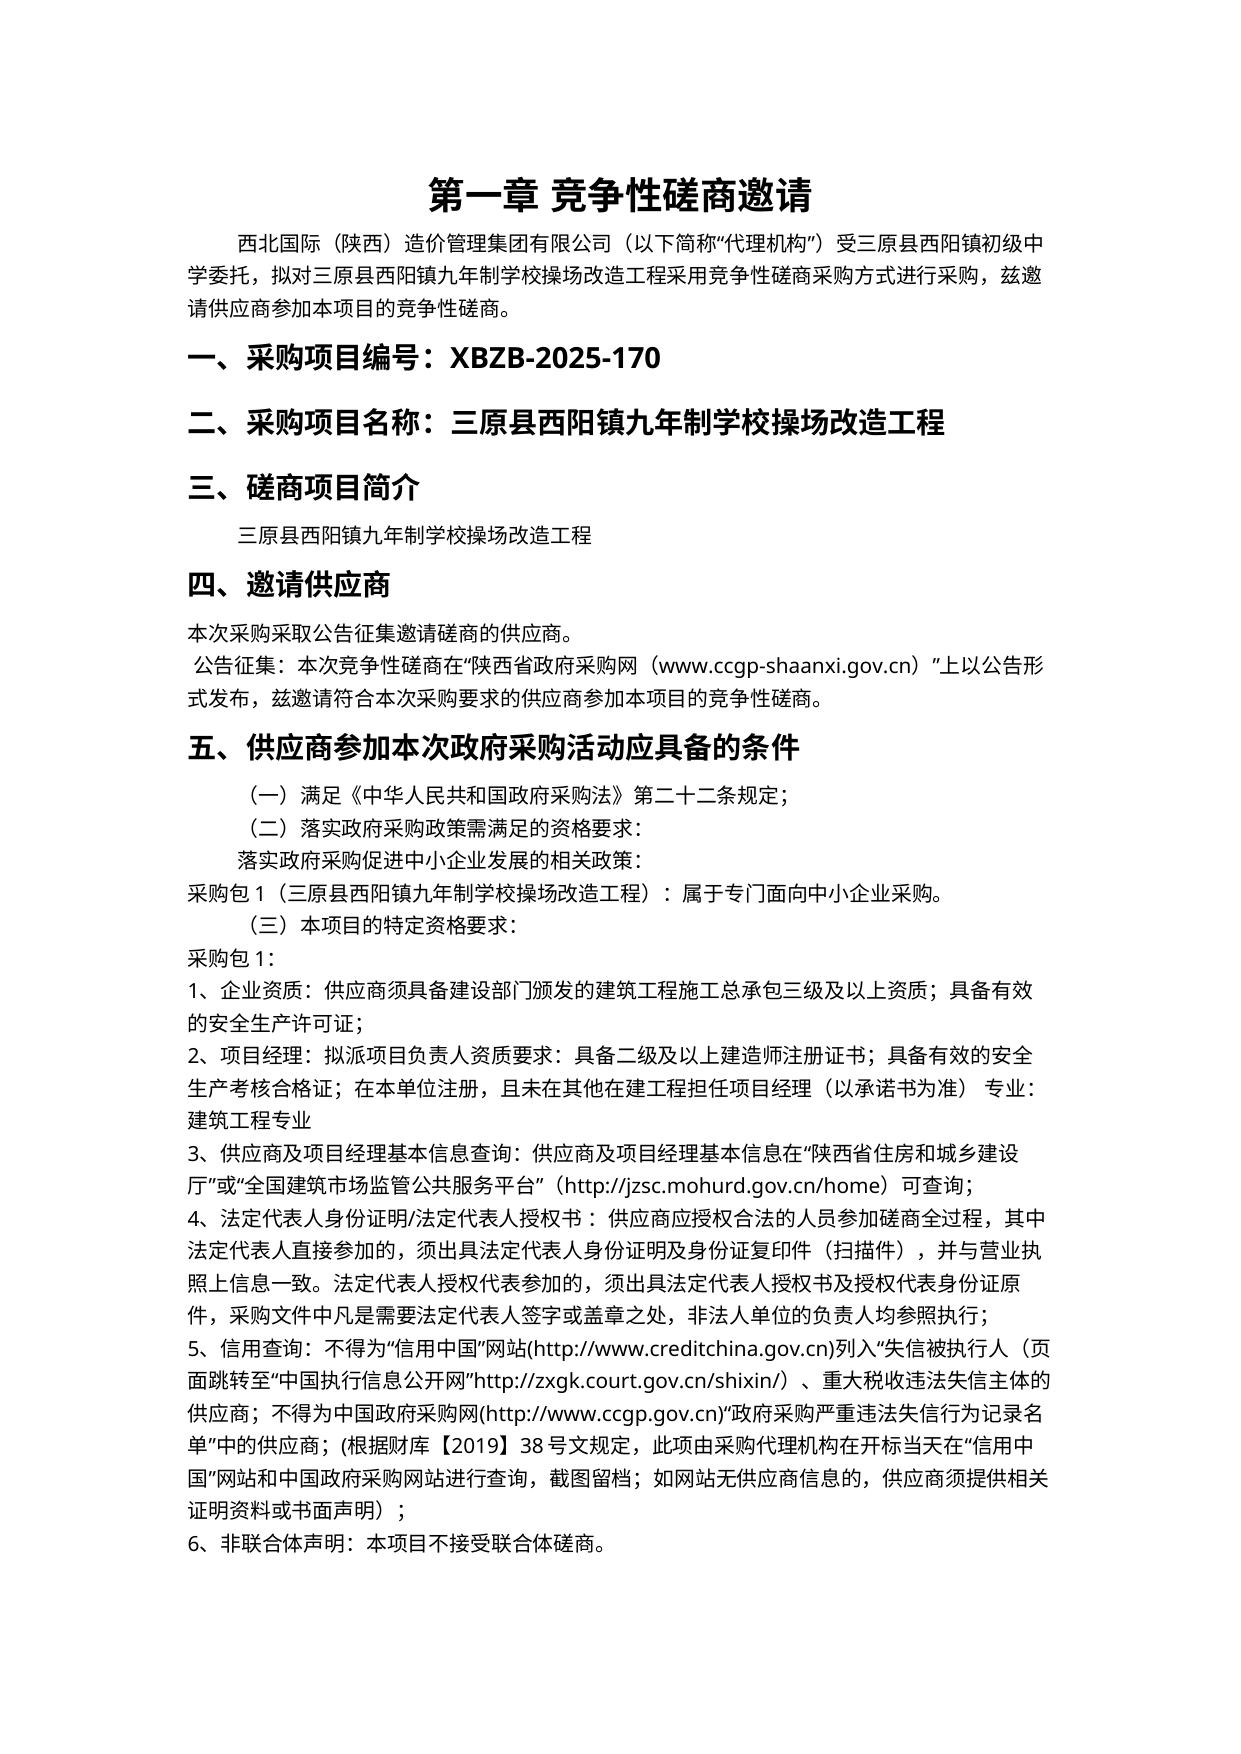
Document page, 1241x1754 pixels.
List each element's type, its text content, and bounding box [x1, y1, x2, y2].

text 三原县西阳镇九年制学校操场改造工程 [187, 519, 1053, 552]
text 4、法定代表人身份证明/法定代表人授权书 ：供应商应授权合法的人员参加磋商全过程，其中法定代表人直接参加的，须出具法定代表人身份证明及身份证复印件（扫描件），并与营业执照上信息一致。法定代表人授权代表参加的，须出具法定代表人授权书及授权代表身份证原件，采购文件中凡是需要法定代表人签字或盖章之处，非法人单位的负责人均参照执行； [187, 1202, 1053, 1332]
text 3、供应商及项目经理基本信息查询：供应商及项目经理基本信息在“陕西省住房和城乡建设厅”或“全国建筑市场监管公共服务平台”（http://jzsc.mohurd.gov.cn/home）可查询； [187, 1137, 1053, 1202]
text （一）满足《中华人民共和国政府采购法》第二十二条规定； [187, 779, 1053, 812]
text 5、信用查询：不得为“信用中国”网站(http://www.creditchina.gov.cn)列入“失信被执行人（页面跳转至“中国执行信息公开网”http://zxgk.court.gov.cn/shixin/）、重大税收违法失信主体的供应商；不得为中国政府采购网(http://www.ccgp.gov.cn)“政府采购严重违法失信行为记录名单”中的供应商；(根据财库【2019】38号文规定，此项由采购代理机构在开标当天在“信用中国”网站和中国政府采购网站进行查询，截图留档；如网站无供应商信息的，供应商须提供相关证明资料或书面声明）； [187, 1332, 1053, 1527]
text 6、非联合体声明：本项目不接受联合体磋商。 [187, 1527, 1053, 1559]
text 2、项目经理：拟派项目负责人资质要求：具备二级及以上建造师注册证书；具备有效的安全生产考核合格证；在本单位注册，且未在其他在建工程担任项目经理（以承诺书为准） 专业：建筑工程专业 [187, 1039, 1053, 1137]
text 本次采购采取公告征集邀请磋商的供应商。 [187, 617, 1053, 649]
text 二、采购项目名称：三原县西阳镇九年制学校操场改造工程 [187, 389, 1053, 454]
text （二）落实政府采购政策需满足的资格要求： [187, 812, 1053, 844]
text 公告征集：本次竞争性磋商在“陕西省政府采购网（www.ccgp-shaanxi.gov.cn）”上以公告形式发布，兹邀请符合本次采购要求的供应商参加本项目的竞争性磋商。 [187, 649, 1053, 714]
text 一、采购项目编号：XBZB-2025-170 [187, 324, 1053, 389]
text 三、磋商项目简介 [187, 454, 1053, 519]
text 采购包1（三原县西阳镇九年制学校操场改造工程）：属于专门面向中小企业采购。 [187, 877, 1053, 909]
text （三）本项目的特定资格要求： [187, 909, 1053, 942]
text 四、邀请供应商 [187, 552, 1053, 617]
text 1、企业资质：供应商须具备建设部门颁发的建筑工程施工总承包三级及以上资质；具备有效的安全生产许可证； [187, 974, 1053, 1039]
text 西北国际（陕西）造价管理集团有限公司（以下简称“代理机构”）受三原县西阳镇初级中学委托，拟对三原县西阳镇九年制学校操场改造工程采用竞争性磋商采购方式进行采购，兹邀请供应商参加本项目的竞争性磋商。 [187, 227, 1053, 324]
text 采购包1： [187, 942, 1053, 974]
text 五、供应商参加本次政府采购活动应具备的条件 [187, 714, 1053, 779]
text 第一章 竞争性磋商邀请 [187, 162, 1053, 227]
text 落实政府采购促进中小企业发展的相关政策： [187, 844, 1053, 877]
